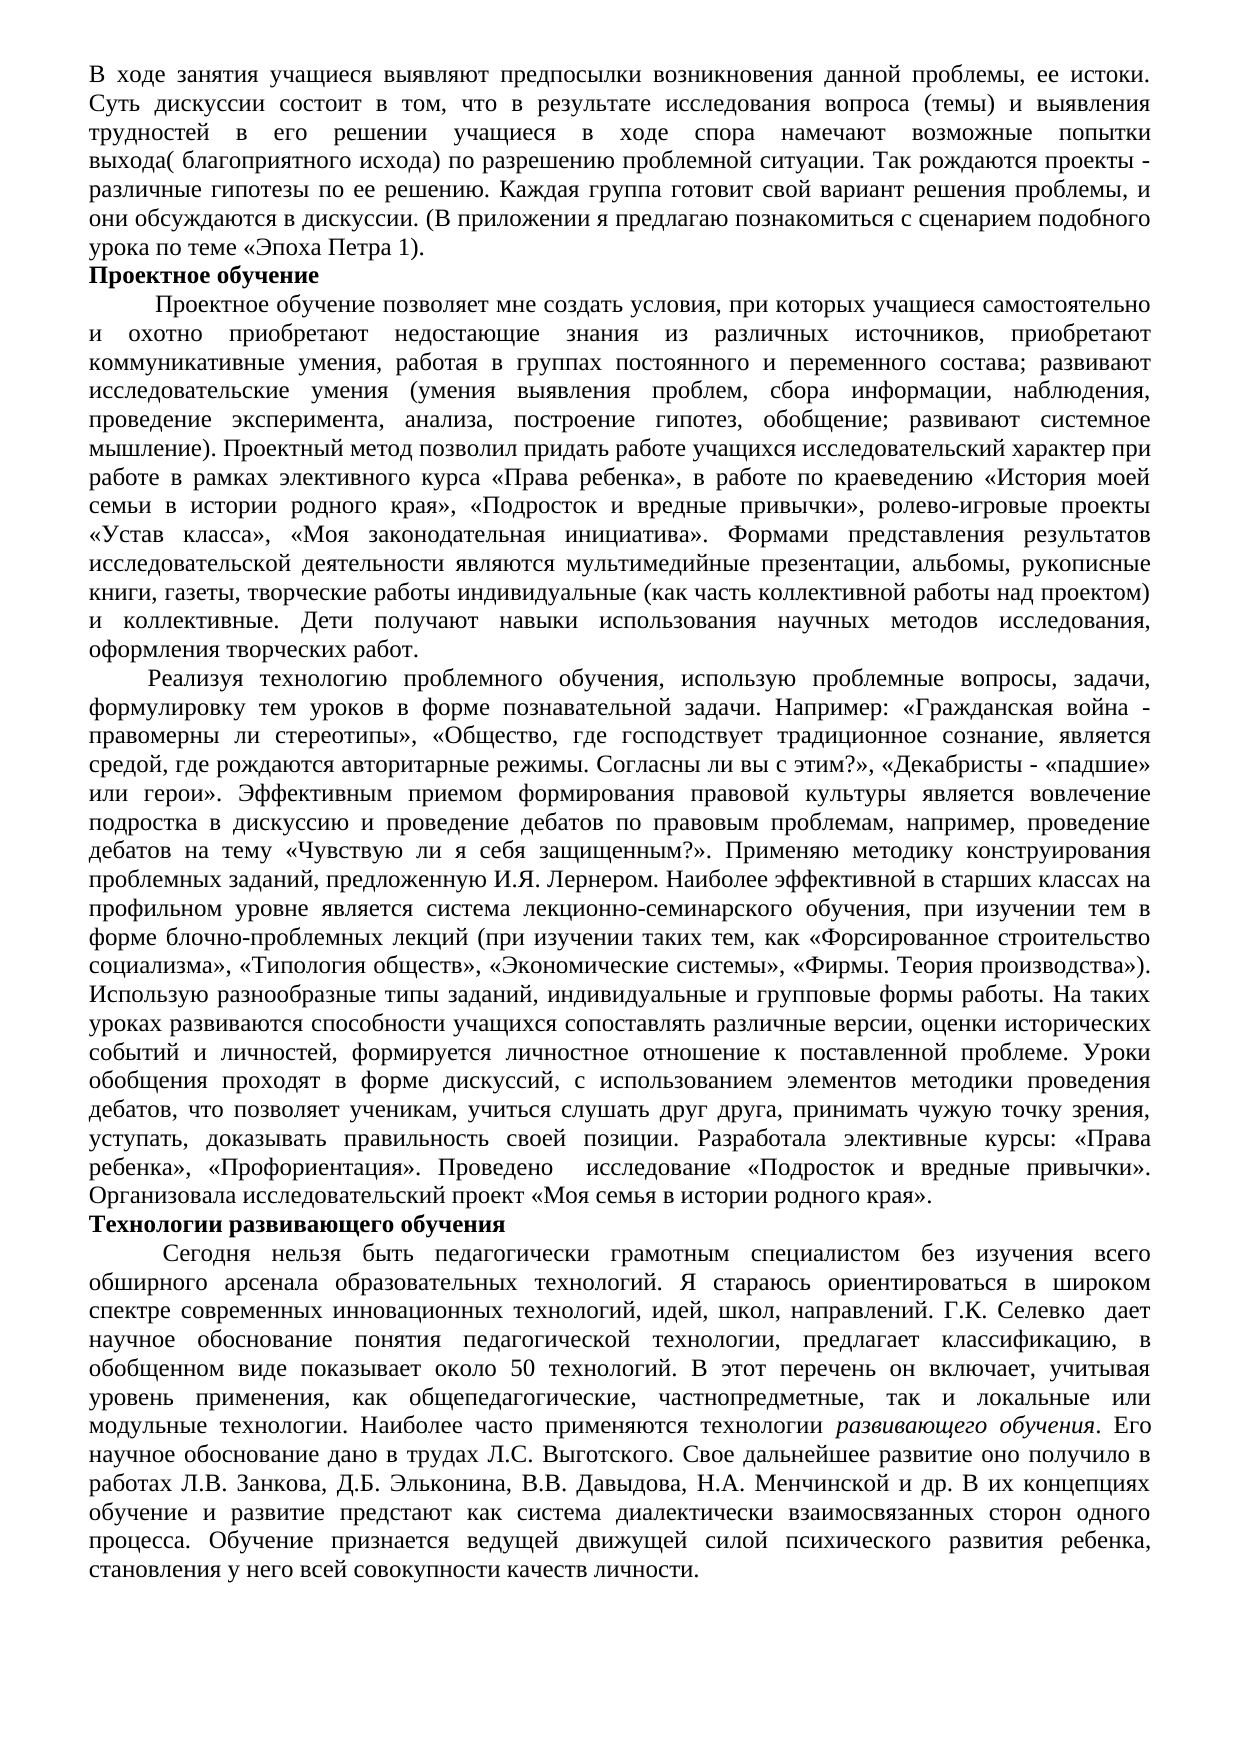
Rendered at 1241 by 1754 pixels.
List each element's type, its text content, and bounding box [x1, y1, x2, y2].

text Реализуя технологию проблемного обучения, использую проблемные вопросы, задачи, формулировку тем уроков в форме познавательной задачи. Например: «Гражданская война - правомерны ли стереотипы», «Общество, где господствует традиционное сознание, является средой, где рождаются авторитарные режимы. Согласны ли вы с этим?», «Декабристы - «падшие» или герои». Эффективным приемом формирования правовой культуры является вовлечение подростка в дискуссию и проведение дебатов по правовым проблемам, например, проведение дебатов на тему «Чувствую ли я себя защищенным?». Применяю методику конструирования проблемных заданий, предложенную И.Я. Лернером. Наиболее эффективной в старших классах на профильном уровне является система лекционно-семинарского обучения, при изучении тем в форме блочно-проблемных лекций (при изучении таких тем, как «Форсированное строительство социализма», «Типология обществ», «Экономические системы», «Фирмы. Теория производства»). Использую разнообразные типы заданий, индивидуальные и групповые формы работы. На таких уроках развиваются способности учащихся сопоставлять различные версии, оценки исторических событий и личностей, формируется личностное отношение к поставленной проблеме. Уроки обобщения проходят в форме дискуссий, с использованием элементов методики проведения дебатов, что позволяет ученикам, учиться слушать друг друга, принимать чужую точку зрения, уступать, доказывать правильность своей позиции. Разработала элективные курсы: «Права ребенка», «Профориентация». Проведено исследование «Подросток и вредные привычки». Организовала исследовательский проект «Моя семья в истории родного края». [89, 663, 1152, 1209]
text Технологии развивающего обучения [89, 1209, 1152, 1238]
text В ходе занятия учащиеся выявляют предпосылки возникновения данной проблемы, ее истоки. Суть дискуссии состоит в том, что в результате исследования вопроса (темы) и выявления трудностей в его решении учащиеся в ходе спора намечают возможные попытки выхода( благоприятного исхода) по разрешению проблемной ситуации. Так рождаются проекты - различные гипотезы по ее решению. Каждая группа готовит свой вариант решения проблемы, и они обсуждаются в дискуссии. (В приложении я предлагаю познакомиться с сценарием подобного урока по теме «Эпоха Петра 1). [89, 59, 1152, 260]
text Проектное обучение [89, 260, 1152, 289]
text Проектное обучение позволяет мне создать условия, при которых учащиеся самостоятельно и охотно приобретают недостающие знания из различных источников, приобретают коммуникативные умения, работая в группах постоянного и переменного состава; развивают исследовательские умения (умения выявления проблем, сбора информации, наблюдения, проведение эксперимента, анализа, построение гипотез, обобщение; развивают системное мышление). Проектный метод позволил придать работе учащихся исследовательский характер при работе в рамках элективного курса «Права ребенка», в работе по краеведению «История моей семьи в истории родного края», «Подросток и вредные привычки», ролево-игровые проекты «Устав класса», «Моя законодательная инициатива». Формами представления результатов исследовательской деятельности являются мультимедийные презентации, альбомы, рукописные книги, газеты, творческие работы индивидуальные (как часть коллективной работы над проектом) и коллективные. Дети получают навыки использования научных методов исследования, оформления творческих работ. [89, 289, 1152, 663]
text Сегодня нельзя быть педагогически грамотным специалистом без изучения всего обширного арсенала образовательных технологий. Я стараюсь ориентироваться в широком спектре современных инновационных технологий, идей, школ, направлений. Г.К. Селевко дает научное обоснование понятия педагогической технологии, предлагает классификацию, в обобщенном виде показывает около 50 технологий. В этот перечень он включает, учитывая уровень применения, как общепедагогические, частнопредметные, так и локальные или модульные технологии. Наиболее часто применяются технологии развивающего обучения. Его научное обоснование дано в трудах Л.С. Выготского. Свое дальнейшее развитие оно получило в работах Л.В. Занкова, Д.Б. Эльконина, В.В. Давыдова, Н.А. Менчинской и др. В их концепциях обучение и развитие предстают как система диалектически взаимосвязанных сторон одного процесса. Обучение признается ведущей движущей силой психического развития ребенка, становления у него всей совокупности качеств личности. [89, 1238, 1152, 1583]
